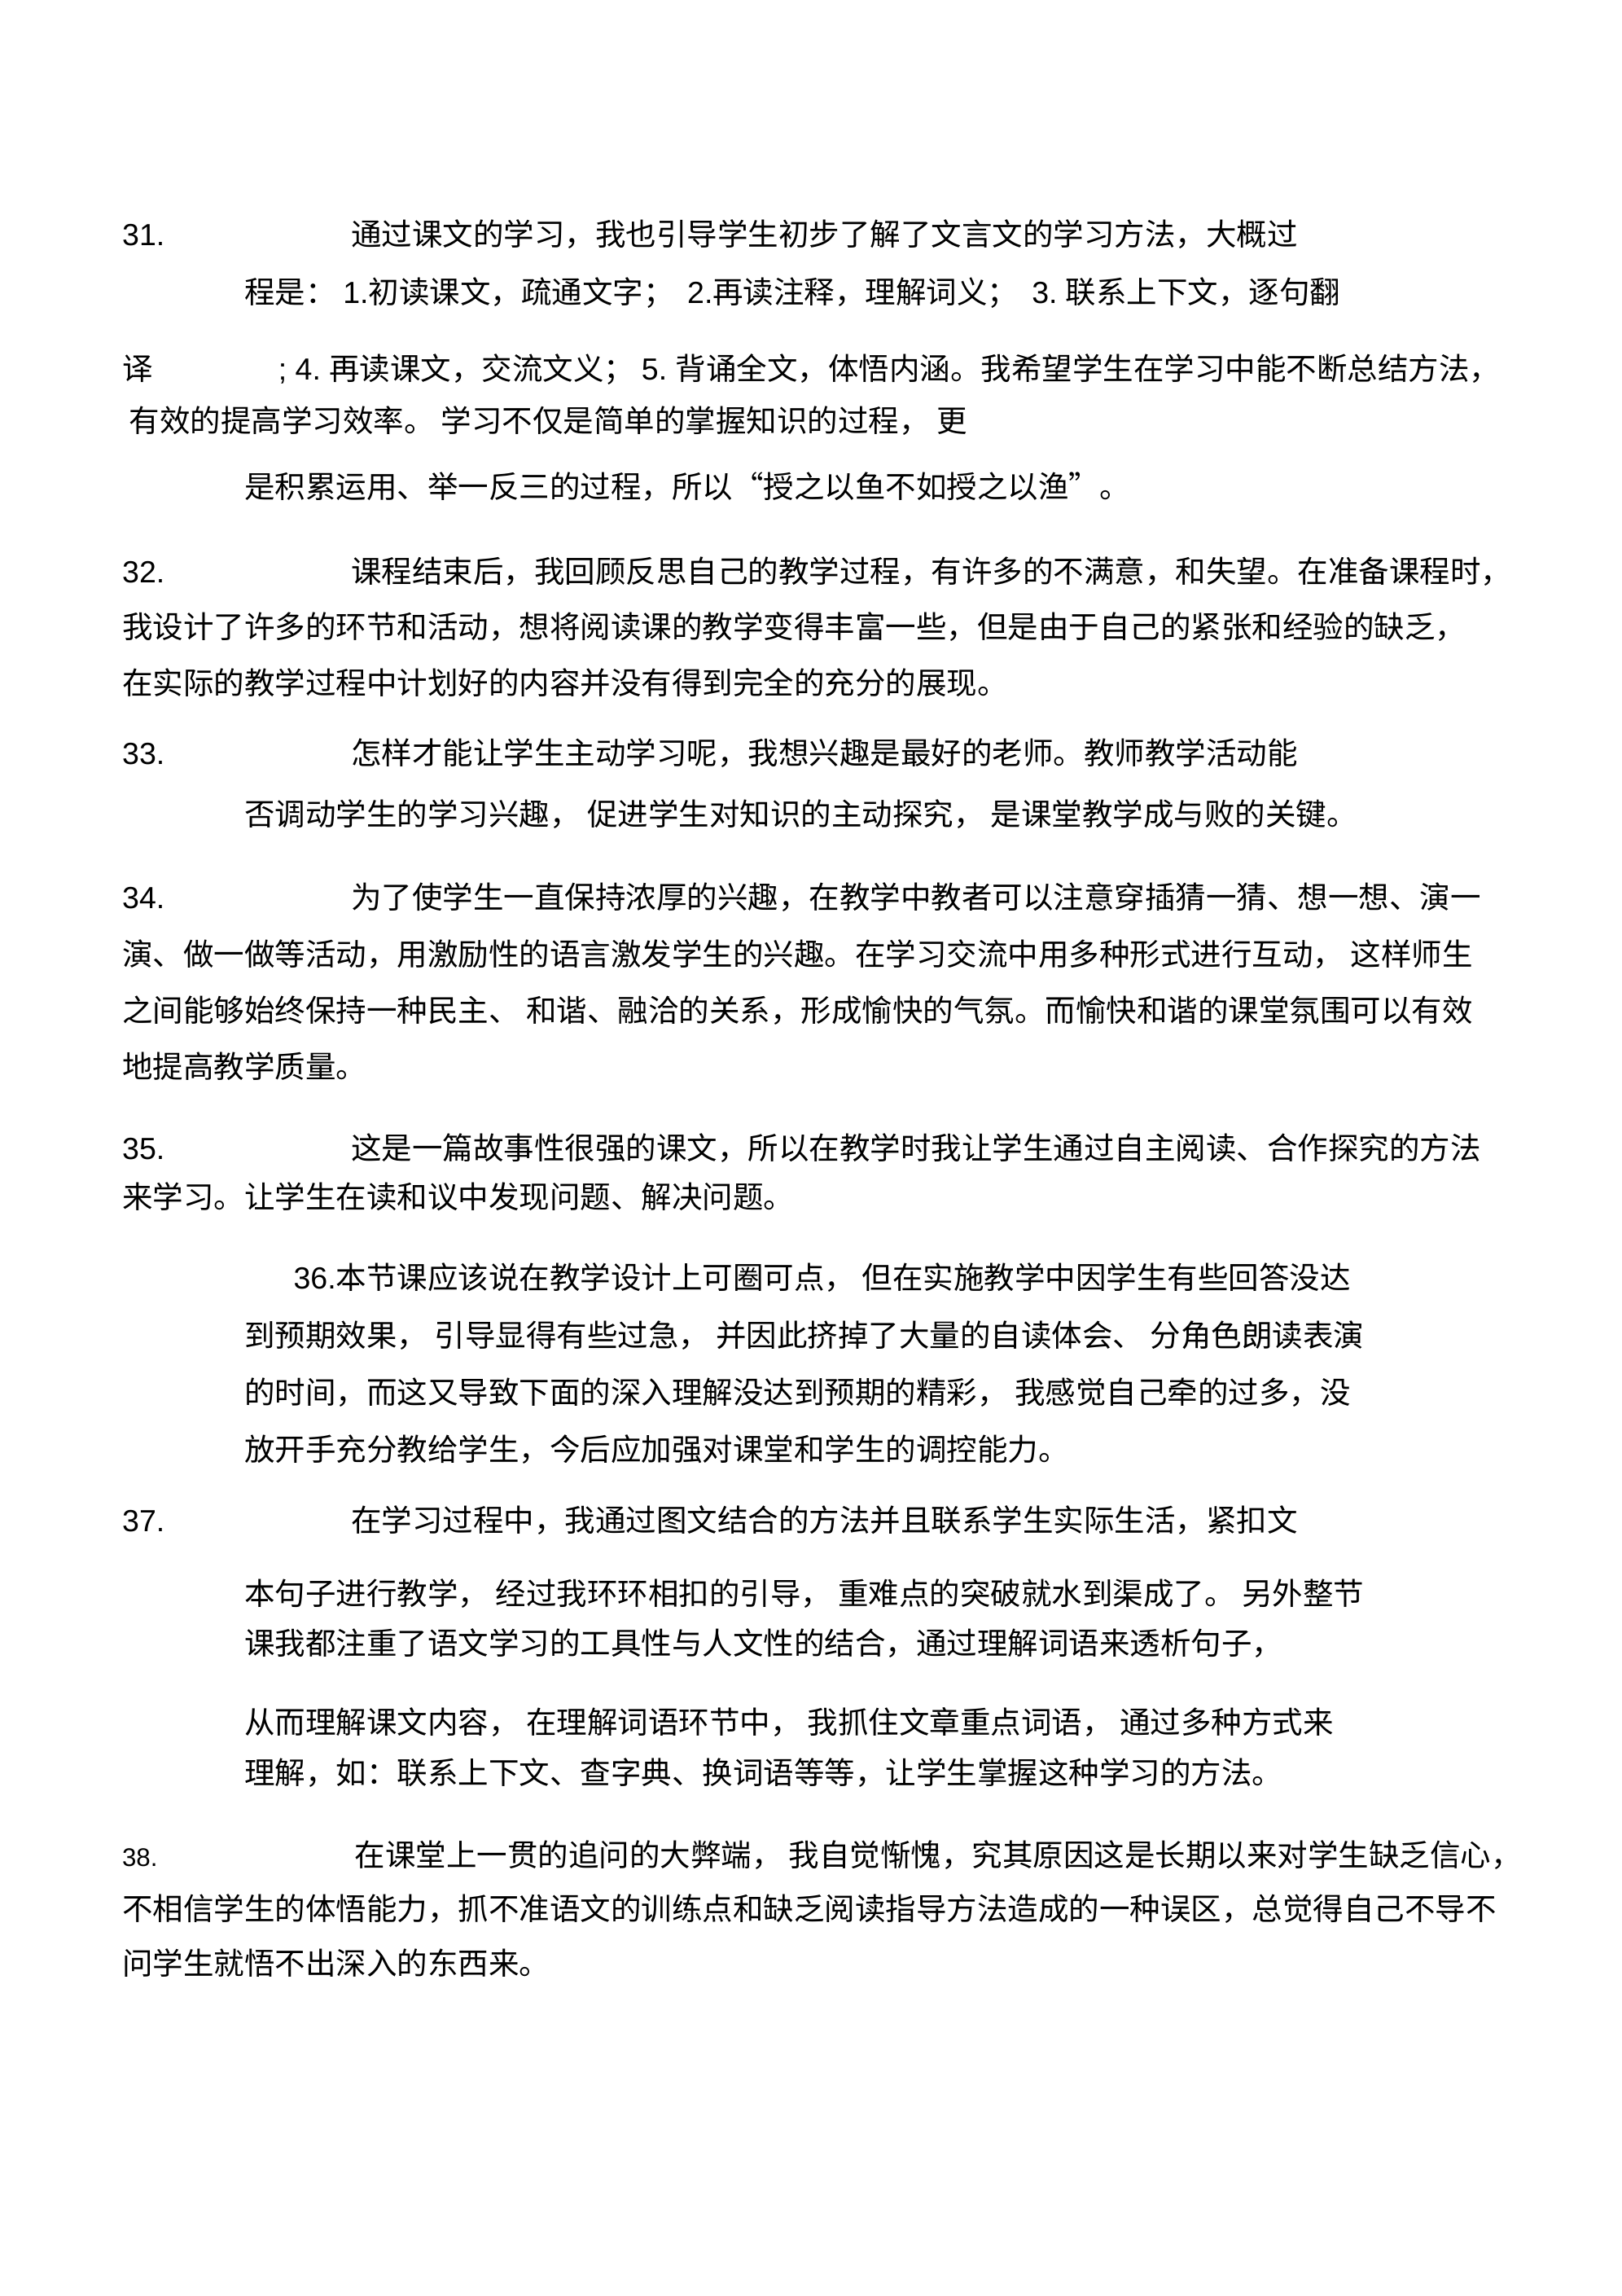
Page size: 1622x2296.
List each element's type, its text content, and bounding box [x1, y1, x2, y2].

list 课程结束后，我回顾反思自己的教学过程，有许多的不满意，和失望。在准备课程时，我设计了许多的环节和活动，想将阅读课的教学变得丰富一些，但是由于自己的紧张和经验的缺乏， 在实际的教学过程中计划好的内容并没有得到完全的充分的展现。 [122, 538, 1500, 705]
text 从而理解课文内容， 在理解词语环节中， 我抓住文章重点词语， 通过多种方式来理解，如：联系上下文、查字典、换词语等等，让学生掌握这种学习的方法。 [244, 1693, 1364, 1793]
text 36.本节课应该说在教学设计上可圈可点， 但在实施教学中因学生有些回答没达到预期效果， 引导显得有些过急， 并因此挤掉了大量的自读体会、 分角色朗读表演的时间，而这又导致下面的深入理解没达到预期的精彩， 我感觉自己牵的过多，没放开手充分教给学生，今后应加强对课堂和学生的调控能力。 [244, 1243, 1367, 1473]
list ; 4. 再读课文，交流文义； 5. 背诵全文，体悟内涵。我希望学生在学习中能不断总结方法， 有效的提高学习效率。 学习不仅是简单的掌握知识的过程， 更 [122, 338, 1500, 442]
list 怎样才能让学生主动学习呢，我想兴趣是最好的老师。教师教学活动能 [122, 735, 1500, 772]
list 这是一篇故事性很强的课文，所以在教学时我让学生通过自主阅读、合作探究的方法来学习。让学生在读和议中发现问题、解决问题。 [122, 1120, 1500, 1218]
text 否调动学生的学习兴趣， 促进学生对知识的主动探究， 是课堂教学成与败的关键。 [244, 797, 1500, 832]
list 在学习过程中，我通过图文结合的方法并且联系学生实际生活，紧扣文 [122, 1502, 1500, 1539]
list 为了使学生一直保持浓厚的兴趣，在教学中教者可以注意穿插猜一猜、想一想、演一演、做一做等活动，用激励性的语言激发学生的兴趣。在学习交流中用多种形式进行互动， 这样师生之间能够始终保持一种民主、 和谐、融洽的关系，形成愉快的气氛。而愉快和谐的课堂氛围可以有效地提高教学质量。 [122, 863, 1500, 1089]
text 是积累运用、举一反三的过程，所以“授之以鱼不如授之以渔”。 [244, 470, 1500, 504]
text 程是： 1.初读课文，疏通文字； 2.再读注释，理解词义； 3. 联系上下文，逐句翻 [244, 274, 1500, 311]
list 在课堂上一贯的追问的大弊端， 我自觉惭愧，究其原因这是长期以来对学生缺乏信心，不相信学生的体悟能力，抓不准语文的训练点和缺乏阅读指导方法造成的一种误区，总觉得自己不导不问学生就悟不出深入的东西来。 [122, 1823, 1500, 1986]
text 本句子进行教学， 经过我环环相扣的引导， 重难点的突破就水到渠成了。 另外整节课我都注重了语文学习的工具性与人文性的结合，通过理解词语来透析句子， [244, 1565, 1372, 1665]
list 通过课文的学习，我也引导学生初步了解了文言文的学习方法，大概过 [122, 215, 1500, 252]
